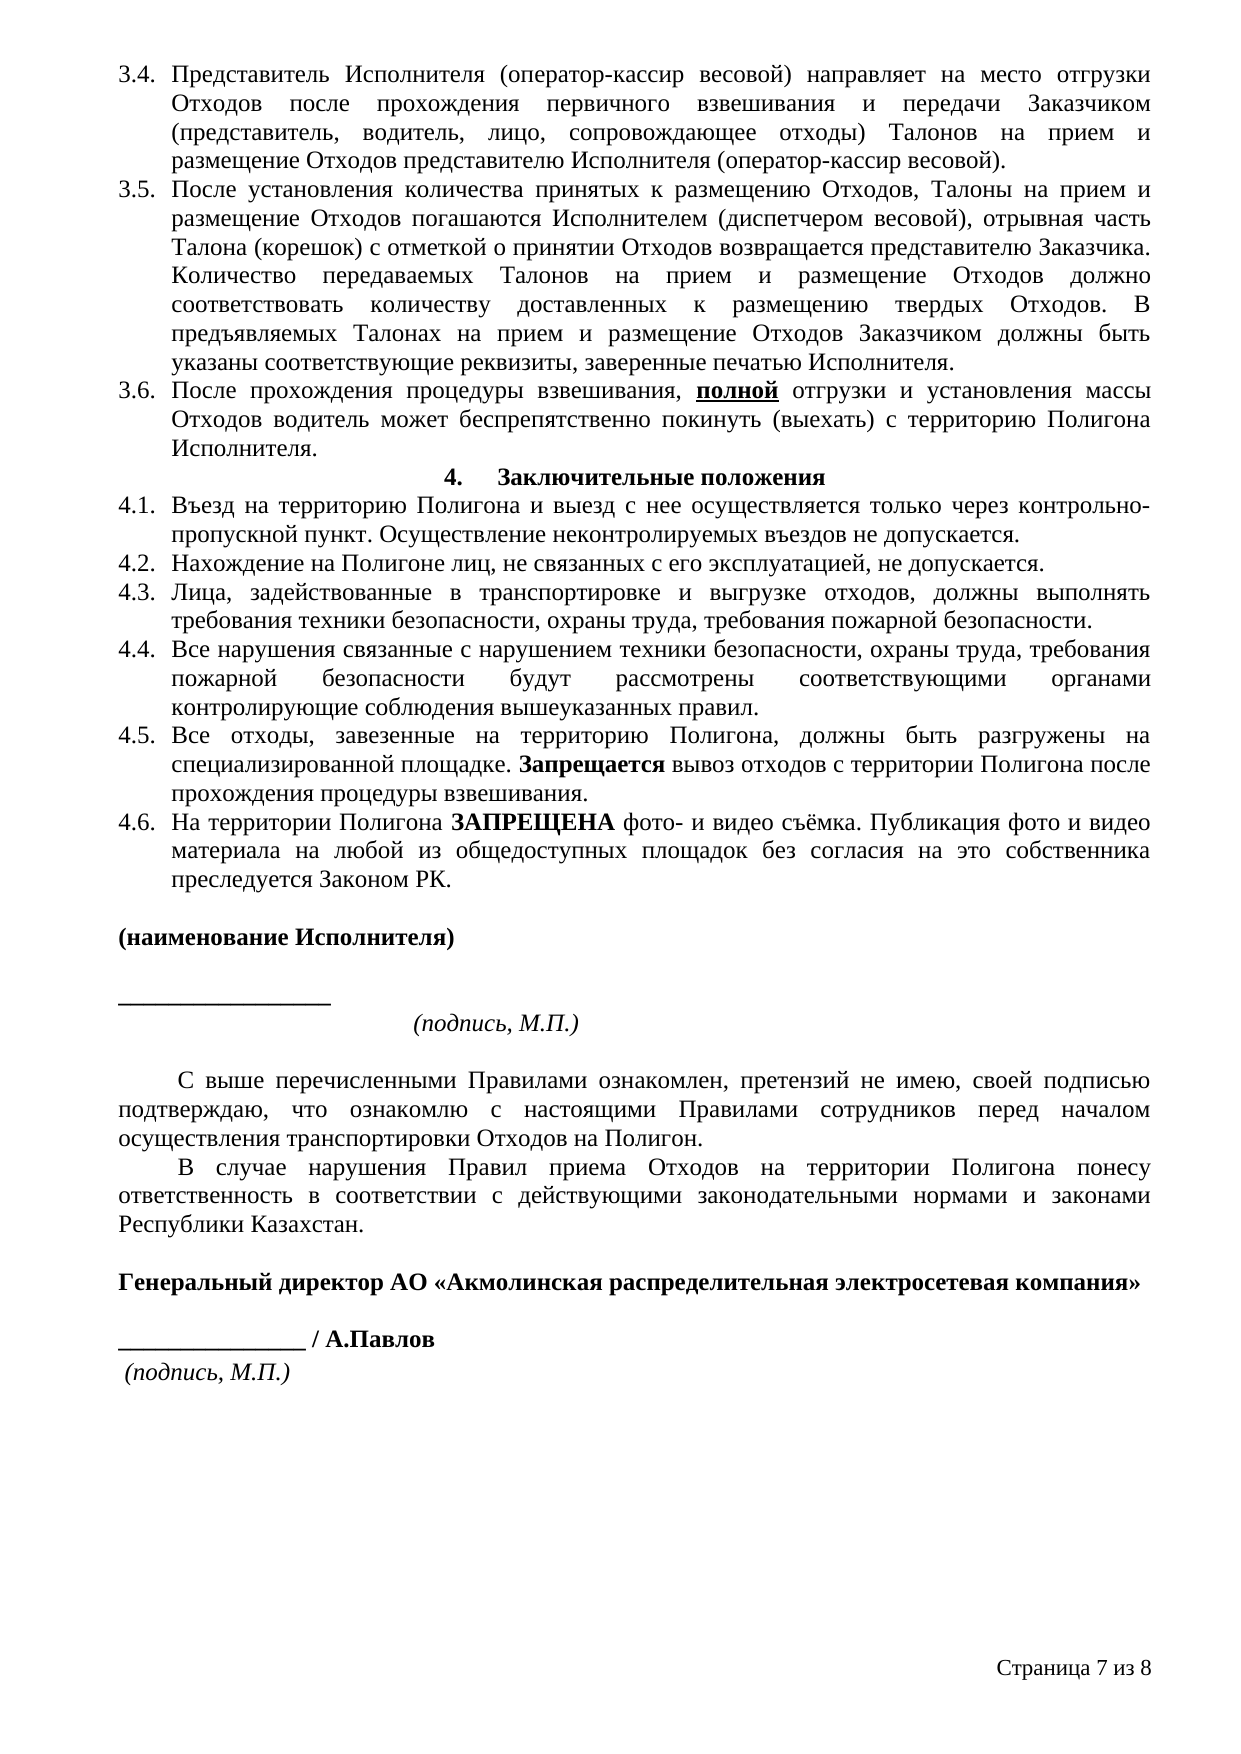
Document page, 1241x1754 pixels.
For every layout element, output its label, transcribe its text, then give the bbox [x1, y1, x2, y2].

list Представитель Исполнителя (оператор-кассир весовой) направляет на место отгрузки Отходов после прохождения первичного взвешивания и передачи Заказчиком (представитель, водитель, лицо, сопровождающее отходы) Талонов на прием и размещение Отходов представителю Исполнителя (оператор-кассир весовой). [118, 59, 1152, 174]
list Все отходы, завезенные на территорию Полигона, должны быть разгружены на специализированной площадке. Запрещается вывоз отходов с территории Полигона после прохождения процедуры взвешивания. [118, 720, 1152, 807]
list Въезд на территорию Полигона и выезд с нее осуществляется только через контрольно-пропускной пункт. Осуществление неконтролируемых въездов не допускается. [118, 490, 1152, 548]
list Лица, задействованные в транспортировке и выгрузке отходов, должны выполнять требования техники безопасности, охраны труда, требования пожарной безопасности. [118, 577, 1152, 634]
text В случае нарушения Правил приема Отходов на территории Полигона понесу ответственность в соответствии с действующими законодательными нормами и законами Республики Казахстан. [118, 1152, 1152, 1238]
text (наименование Исполнителя) [118, 922, 1152, 950]
list Нахождение на Полигоне лиц, не связанных с его эксплуатацией, не допускается. [118, 548, 1152, 577]
list Заключительные положения [118, 462, 1152, 490]
list После установления количества принятых к размещению Отходов, Талоны на прием и размещение Отходов погашаются Исполнителем (диспетчером весовой), отрывная часть Талона (корешок) с отметкой о принятии Отходов возвращается представителю Заказчика. Количество передаваемых Талонов на прием и размещение Отходов должно соответствовать количеству доставленных к размещению твердых Отходов. В предъявляемых Талонах на прием и размещение Отходов Заказчиком должны быть указаны соответствующие реквизиты, заверенные печатью Исполнителя. [118, 174, 1152, 375]
list Все нарушения связанные с нарушением техники безопасности, охраны труда, требования пожарной безопасности будут рассмотрены соответствующими органами контролирующие соблюдения вышеуказанных правил. [118, 634, 1152, 720]
text (подпись, М.П.) [339, 1008, 1152, 1037]
text Генеральный директор АО «Акмолинская распределительная электросетевая компания» [118, 1267, 1142, 1295]
list На территории Полигона ЗАПРЕЩЕНА фото- и видео съёмка. Публикация фото и видео материала на любой из общедоступных площадок без согласия на это собственника преследуется Законом РК. [118, 807, 1152, 893]
text _________________ [118, 979, 1152, 1008]
list После прохождения процедуры взвешивания, полной отгрузки и установления массы Отходов водитель может беспрепятственно покинуть (выехать) с территорию Полигона Исполнителя. [118, 375, 1152, 462]
list _______________ / А.Павлов (подпись, М.П.) [118, 1324, 1152, 1386]
text С выше перечисленными Правилами ознакомлен, претензий не имею, своей подписью подтверждаю, что ознакомлю с настоящими Правилами сотрудников перед началом осуществления транспортировки Отходов на Полигон. [118, 1065, 1152, 1152]
